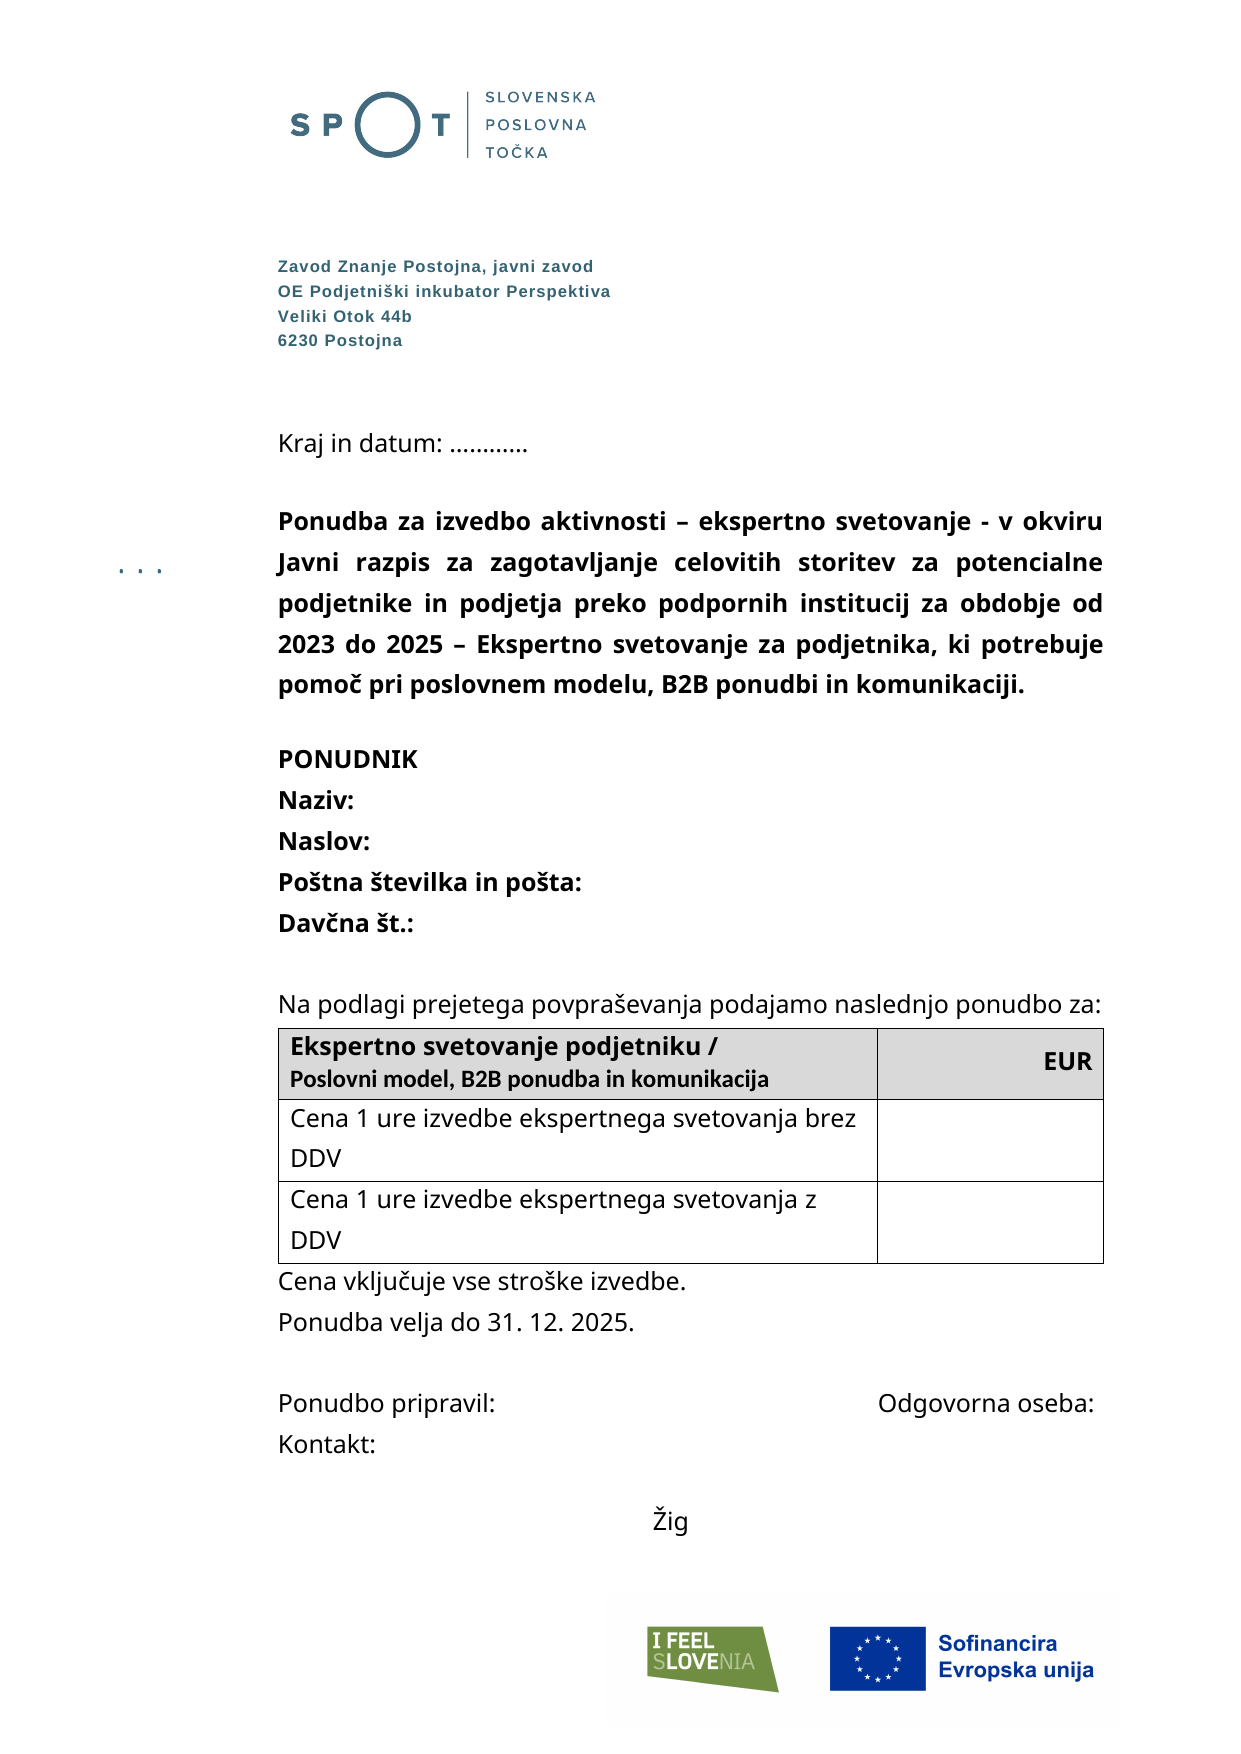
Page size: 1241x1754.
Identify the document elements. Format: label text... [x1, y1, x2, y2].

text Poštna številka in pošta: [278, 864, 1104, 898]
text Zavod Znanje Postojna, javni zavod [278, 257, 1104, 276]
text 6230 Postojna [278, 331, 1104, 350]
table_header EUR [878, 1029, 1103, 1099]
table_cell Cena 1 ure izvedbe ekspertnega svetovanja brez DDV [279, 1100, 877, 1181]
table_cell [878, 1182, 1103, 1262]
text PONUDNIK [278, 742, 1104, 776]
text Naziv: [278, 783, 1104, 817]
text Kontakt: [278, 1427, 1104, 1461]
picture [255, 69, 631, 180]
text Veliki Otok 44b [278, 306, 1104, 326]
text Ponudba za izvedbo aktivnosti – ekspertno svetovanje - v okviru Javni razpis za zagotavljanje celovitih storitev za potencialne podjetnike in podjetja preko podpornih institucij za obdobje od 2023 do 2025 – Ekspertno svetovanje za podjetnika, ki potrebuje pomoč pri poslovnem modelu, B2B ponudbi in komunikaciji. [278, 504, 1104, 701]
text Davčna št.: [278, 905, 1104, 939]
text Žig [578, 1503, 1104, 1537]
text Na podlagi prejetega povpraševanja podajamo naslednjo ponudbo za: [278, 987, 1104, 1021]
picture [102, 562, 178, 580]
table_cell Cena 1 ure izvedbe ekspertnega svetovanja z DDV [279, 1182, 877, 1262]
table_cell [878, 1100, 1103, 1181]
text Naslov: [278, 824, 1104, 858]
picture [605, 1594, 1122, 1727]
text OE Podjetniški inkubator Perspektiva [278, 281, 1104, 301]
text Cena vključuje vse stroške izvedbe. [278, 1264, 1104, 1298]
table_header Ekspertno svetovanje podjetniku / Poslovni model, B2B ponudba in komunikacija [279, 1029, 877, 1099]
text Ponudba velja do 31. 12. 2025. [278, 1304, 1104, 1338]
text Ponudbo pripravil: Odgovorna oseba: [278, 1386, 1104, 1420]
text Kraj in datum: ………… [278, 425, 1104, 459]
